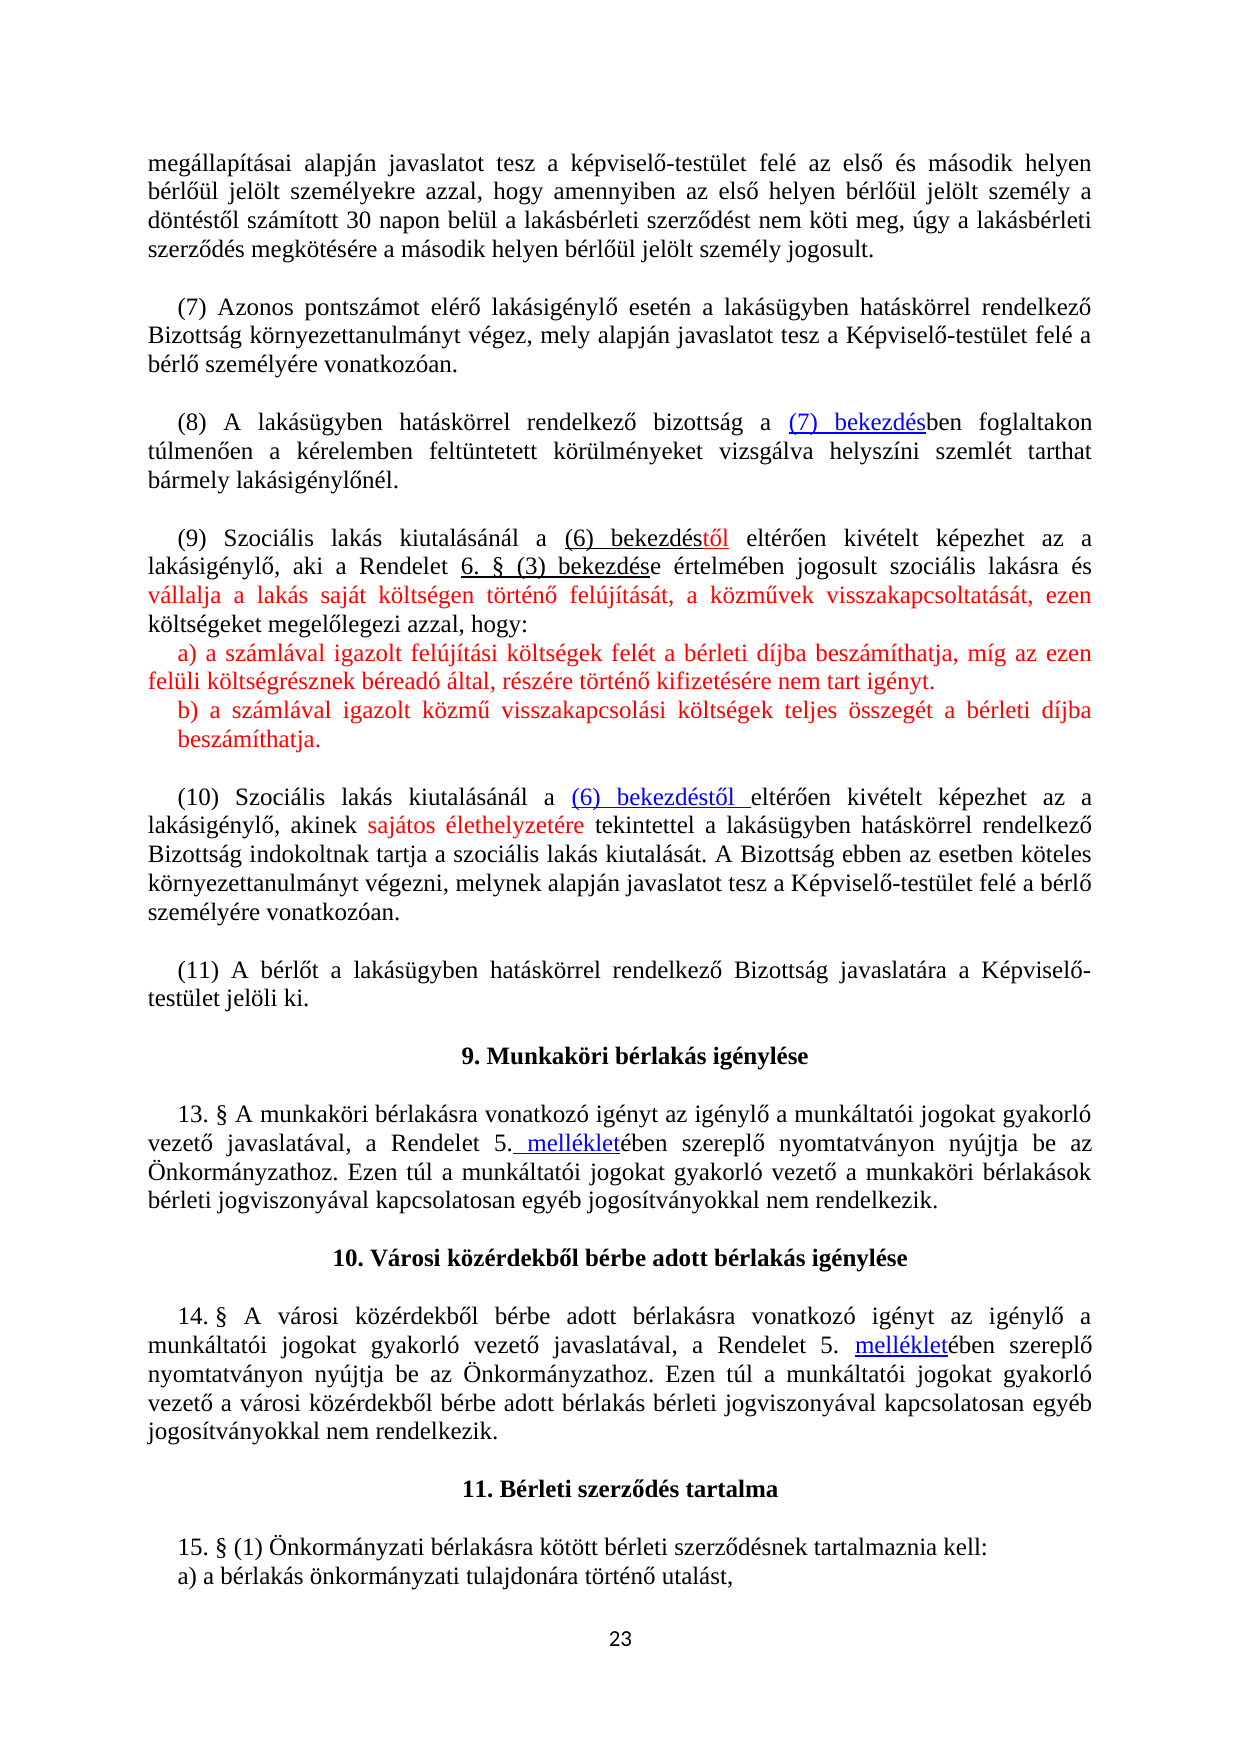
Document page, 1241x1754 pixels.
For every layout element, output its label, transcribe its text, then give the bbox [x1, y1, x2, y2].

text 10. Városi közérdekből bérbe adott bérlakás igénylése [148, 1243, 1093, 1272]
text a) a számlával igazolt felújítási költségek felét a bérleti díjba beszámíthatja, míg az ezen felüli költségrésznek béreadó által, részére történő kifizetésére nem tart igényt. [148, 638, 1093, 695]
text (9) Szociális lakás kiutalásánál a (6) bekezdéstől eltérően kivételt képezhet az a lakásigénylő, aki a Rendelet 6. § (3) bekezdése értelmében jogosult szociális lakásra és vállalja a lakás saját költségen történő felújítását, a közművek visszakapcsoltatását, ezen költségeket megelőlegezi azzal, hogy: [148, 523, 1093, 638]
text (10) Szociális lakás kiutalásánál a (6) bekezdéstől eltérően kivételt képezhet az a lakásigénylő, akinek sajátos élethelyzetére tekintettel a lakásügyben hatáskörrel rendelkező Bizottság indokoltnak tartja a szociális lakás kiutalását. A Bizottság ebben az esetben köteles környezettanulmányt végezni, melynek alapján javaslatot tesz a Képviselő-testület felé a bérlő személyére vonatkozóan. [148, 782, 1093, 926]
text b) a számlával igazolt közmű visszakapcsolási költségek teljes összegét a bérleti díjba beszámíthatja. [177, 695, 1093, 753]
text a) a bérlakás önkormányzati tulajdonára történő utalást, [148, 1561, 1093, 1590]
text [148, 148, 1093, 263]
text (7) Azonos pontszámot elérő lakásigénylő esetén a lakásügyben hatáskörrel rendelkező Bizottság környezettanulmányt végez, mely alapján javaslatot tesz a Képviselő-testület felé a bérlő személyére vonatkozóan. [148, 292, 1093, 378]
text 11. Bérleti szerződés tartalma [148, 1474, 1093, 1503]
text 13. § A munkaköri bérlakásra vonatkozó igényt az igénylő a munkáltatói jogokat gyakorló vezető javaslatával, a Rendelet 5. mellékletében szereplő nyomtatványon nyújtja be az Önkormányzathoz. Ezen túl a munkáltatói jogokat gyakorló vezető a munkaköri bérlakások bérleti jogviszonyával kapcsolatosan egyéb jogosítványokkal nem rendelkezik. [148, 1099, 1093, 1214]
text 14. § A városi közérdekből bérbe adott bérlakásra vonatkozó igényt az igénylő a munkáltatói jogokat gyakorló vezető javaslatával, a Rendelet 5. mellékletében szereplő nyomtatványon nyújtja be az Önkormányzathoz. Ezen túl a munkáltatói jogokat gyakorló vezető a városi közérdekből bérbe adott bérlakás bérleti jogviszonyával kapcsolatosan egyéb jogosítványokkal nem rendelkezik. [148, 1301, 1093, 1445]
text 15. § (1) Önkormányzati bérlakásra kötött bérleti szerződésnek tartalmaznia kell: [148, 1532, 1093, 1561]
text (8) A lakásügyben hatáskörrel rendelkező bizottság a (7) bekezdésben foglaltakon túlmenően a kérelemben feltüntetett körülményeket vizsgálva helyszíni szemlét tarthat bármely lakásigénylőnél. [148, 407, 1093, 493]
text (11) A bérlőt a lakásügyben hatáskörrel rendelkező Bizottság javaslatára a Képviselő-testület jelöli ki. [148, 955, 1093, 1012]
text 9. Munkaköri bérlakás igénylése [148, 1041, 1093, 1070]
